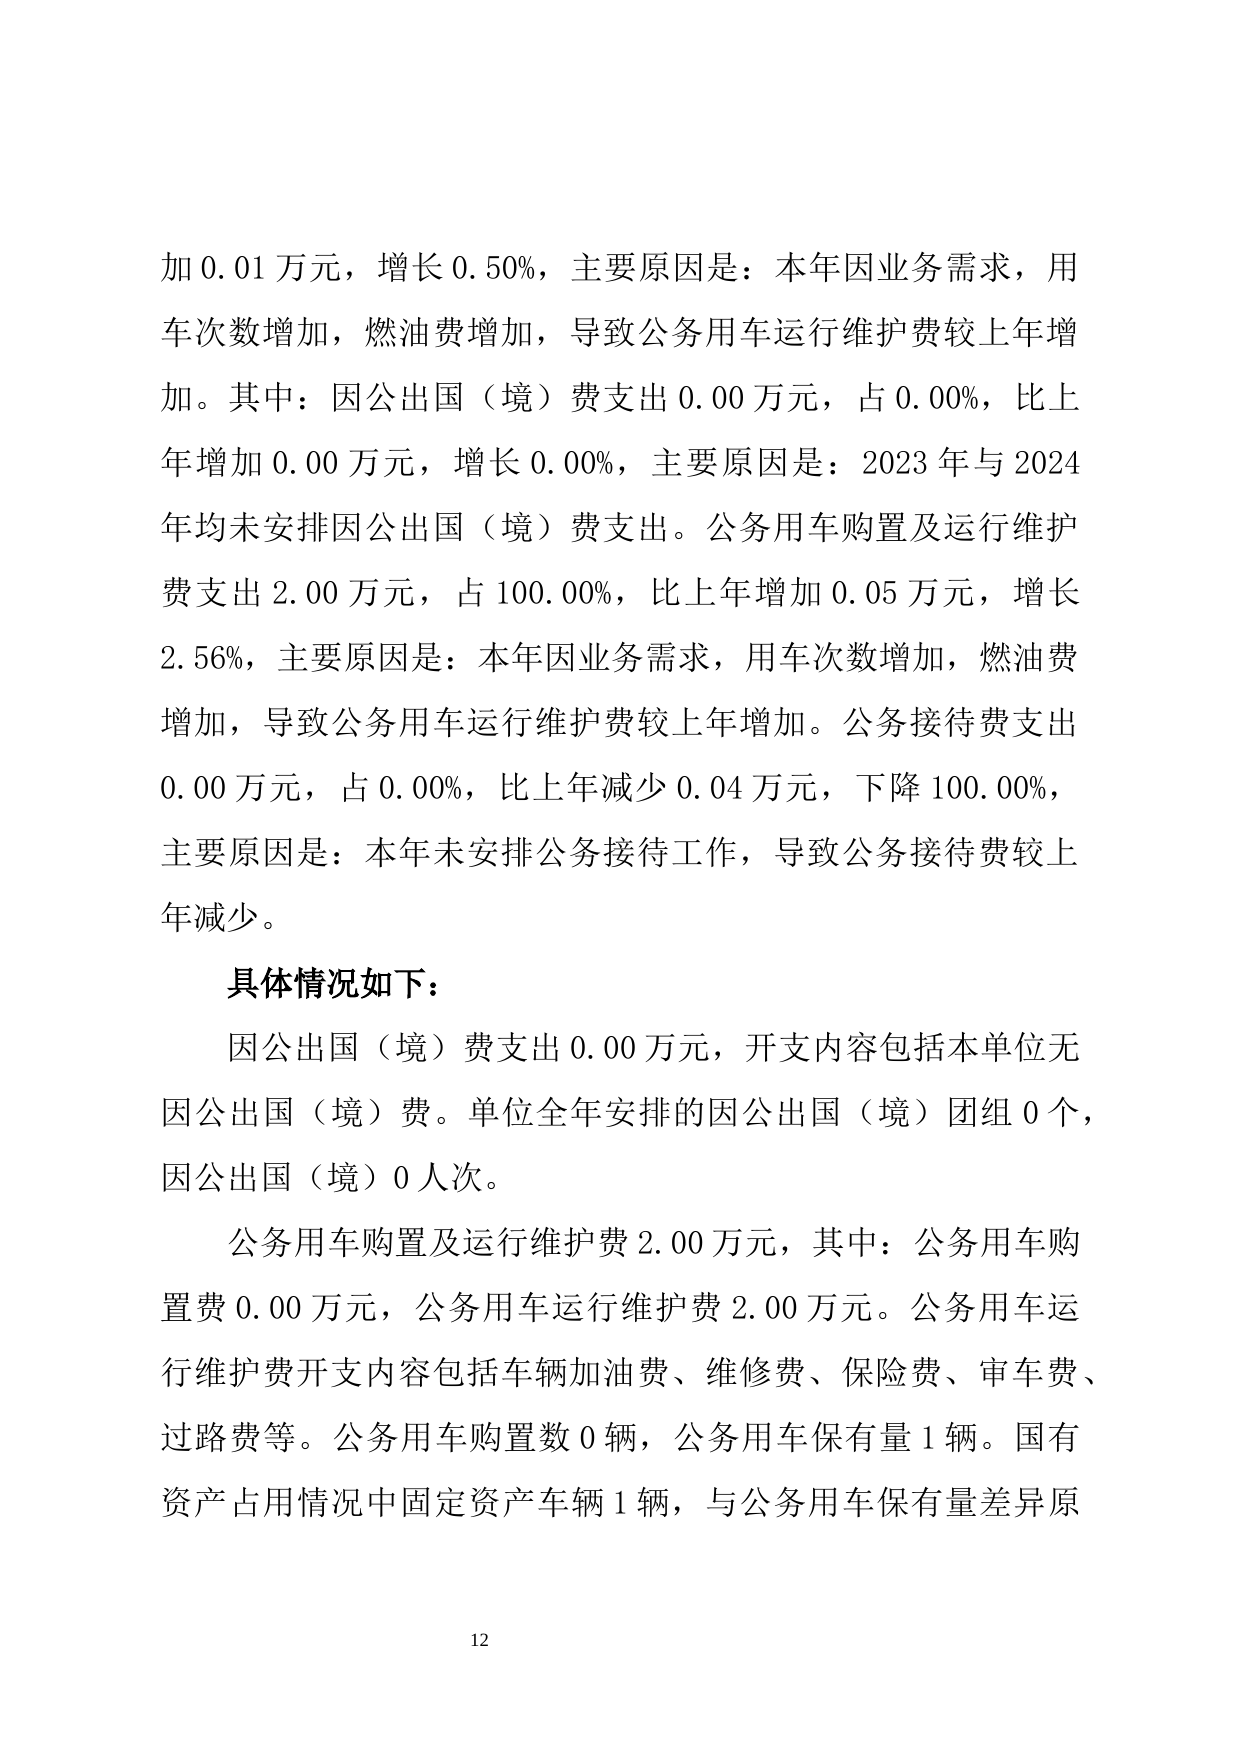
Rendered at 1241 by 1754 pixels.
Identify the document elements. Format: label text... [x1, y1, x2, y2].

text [159, 233, 1081, 948]
text 具体情况如下： [159, 948, 1081, 1013]
text 因公出国（境）费支出0.00万元，开支内容包括本单位无因公出国（境）费。单位全年安排的因公出国（境）团组0个，因公出国（境）0人次。 [159, 1013, 1081, 1208]
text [159, 1208, 1081, 1533]
